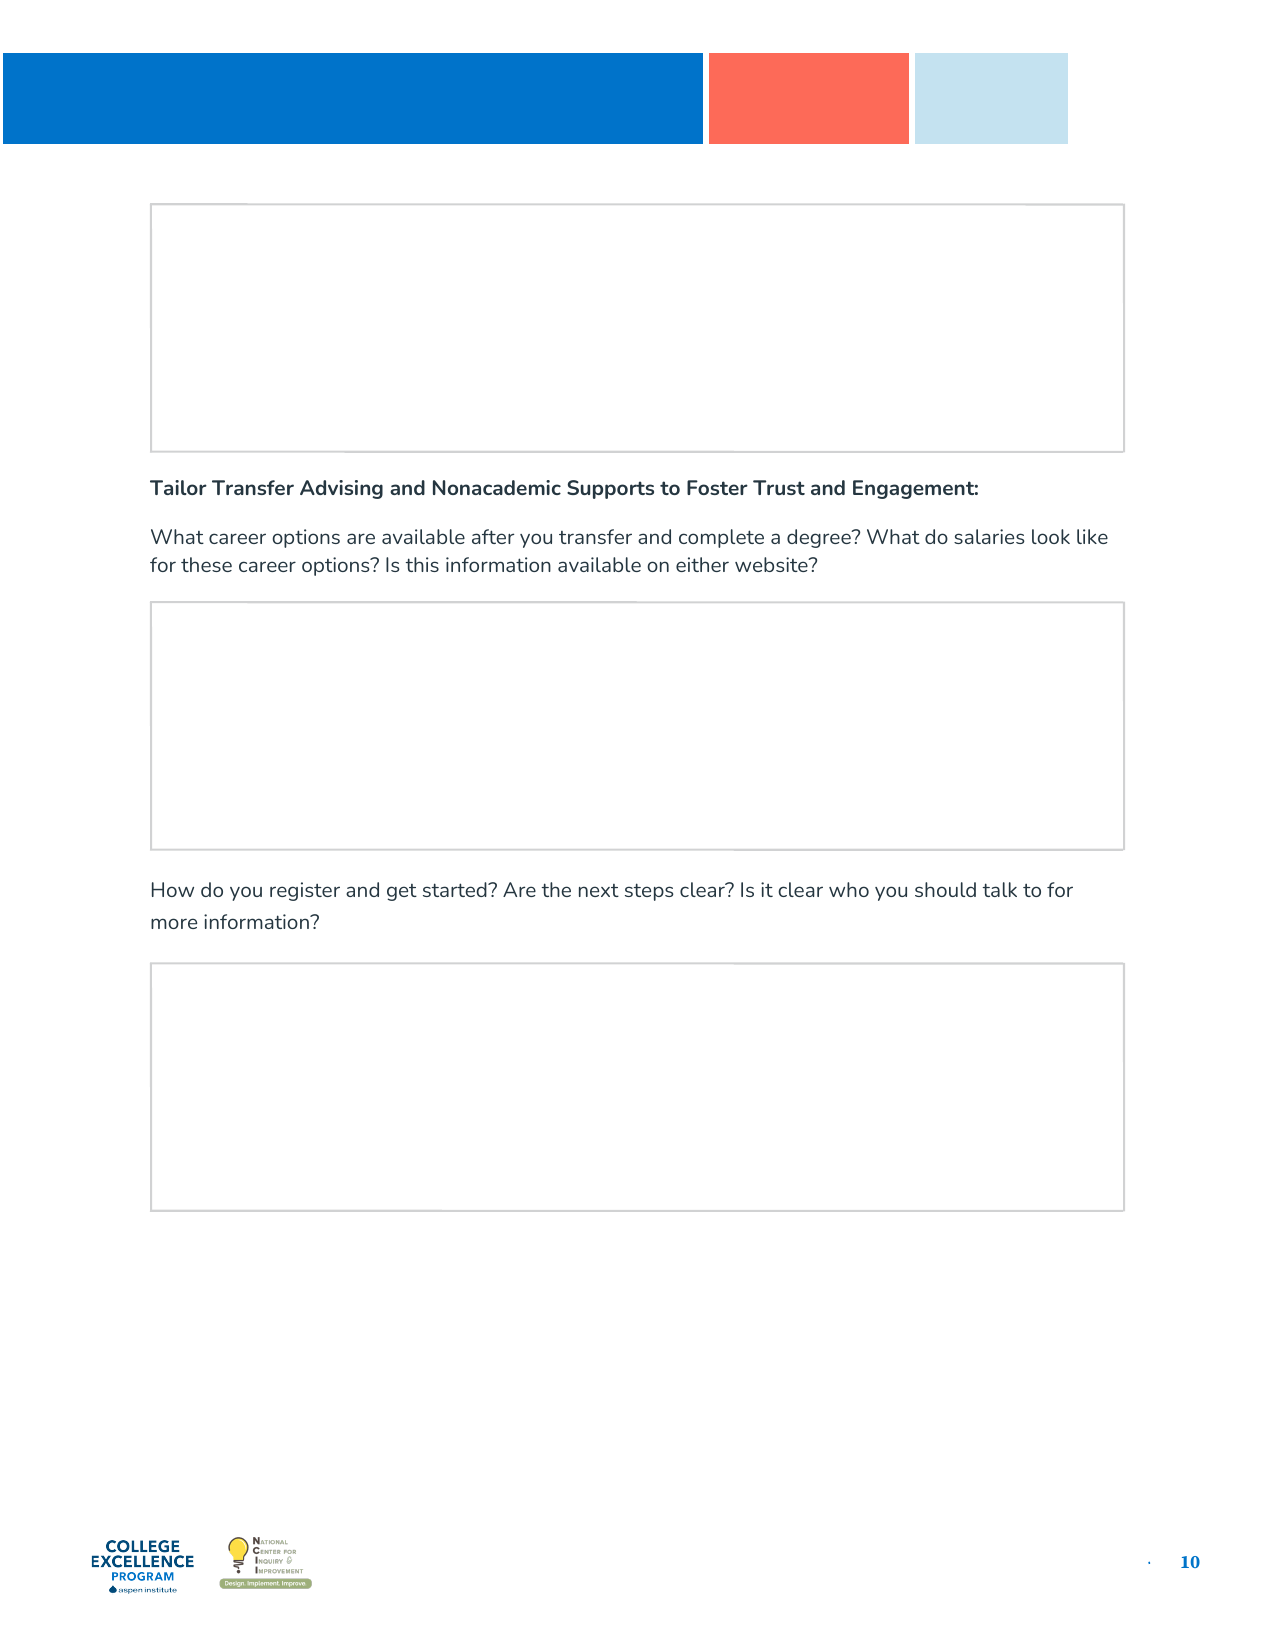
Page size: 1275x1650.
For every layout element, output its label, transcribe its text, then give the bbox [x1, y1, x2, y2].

text What career options are available after you transfer and complete a degree? What do salaries look like for these career options? Is this information available on either website? [150, 523, 1125, 580]
text How do you register and get started? Are the next steps clear? Is it clear who you should talk to for more information? [150, 876, 1125, 937]
picture [217, 1534, 314, 1591]
picture [91, 1540, 194, 1595]
text Tailor Transfer Advising and Nonacademic Supports to Foster Trust and Engagement: [150, 474, 1125, 502]
